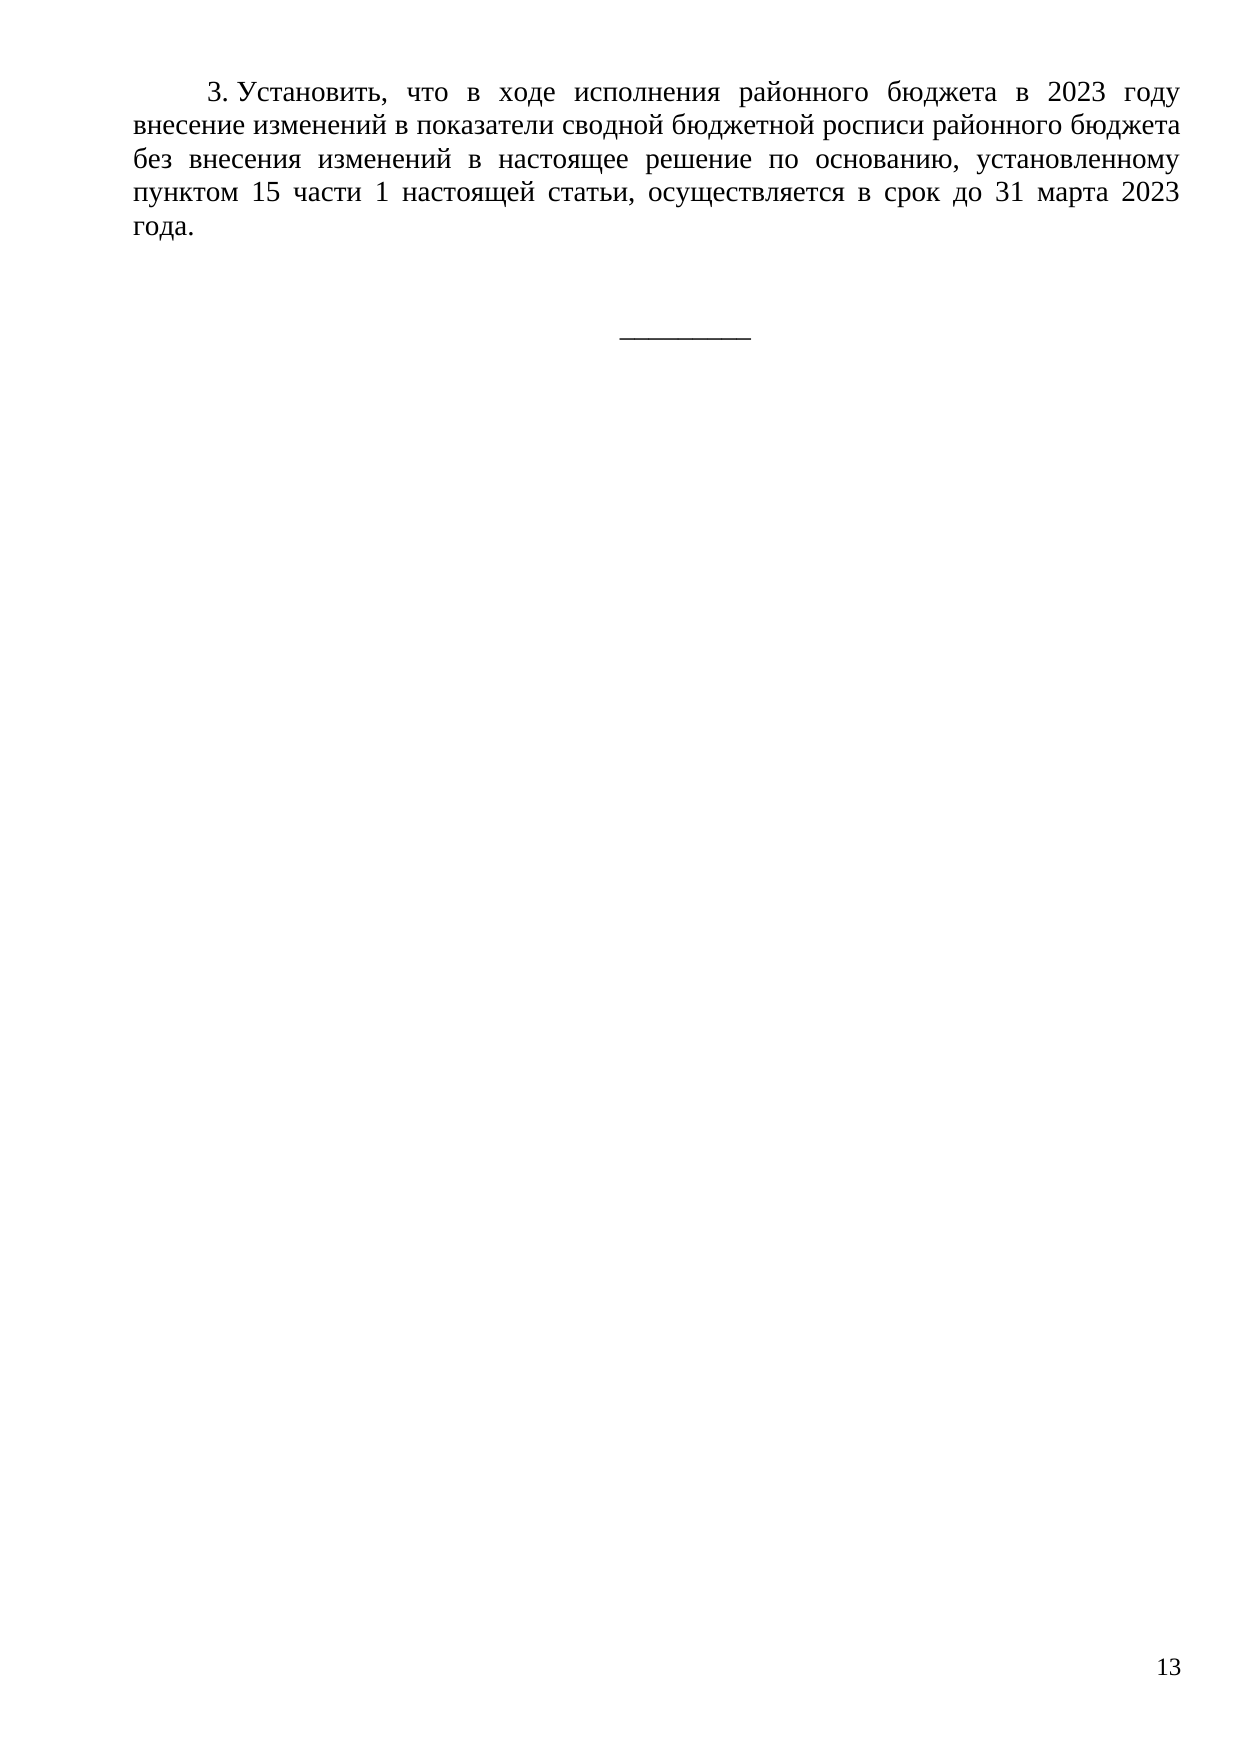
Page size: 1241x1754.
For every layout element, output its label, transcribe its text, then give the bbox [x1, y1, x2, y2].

text _________ [133, 309, 1181, 342]
text 3. Установить, что в ходе исполнения районного бюджета в 2023 году внесение изменений в показатели сводной бюджетной росписи районного бюджета без внесения изменений в настоящее решение по основанию, установленному пунктом 15 части 1 настоящей статьи, осуществляется в срок до 31 марта 2023 года. [133, 74, 1181, 242]
